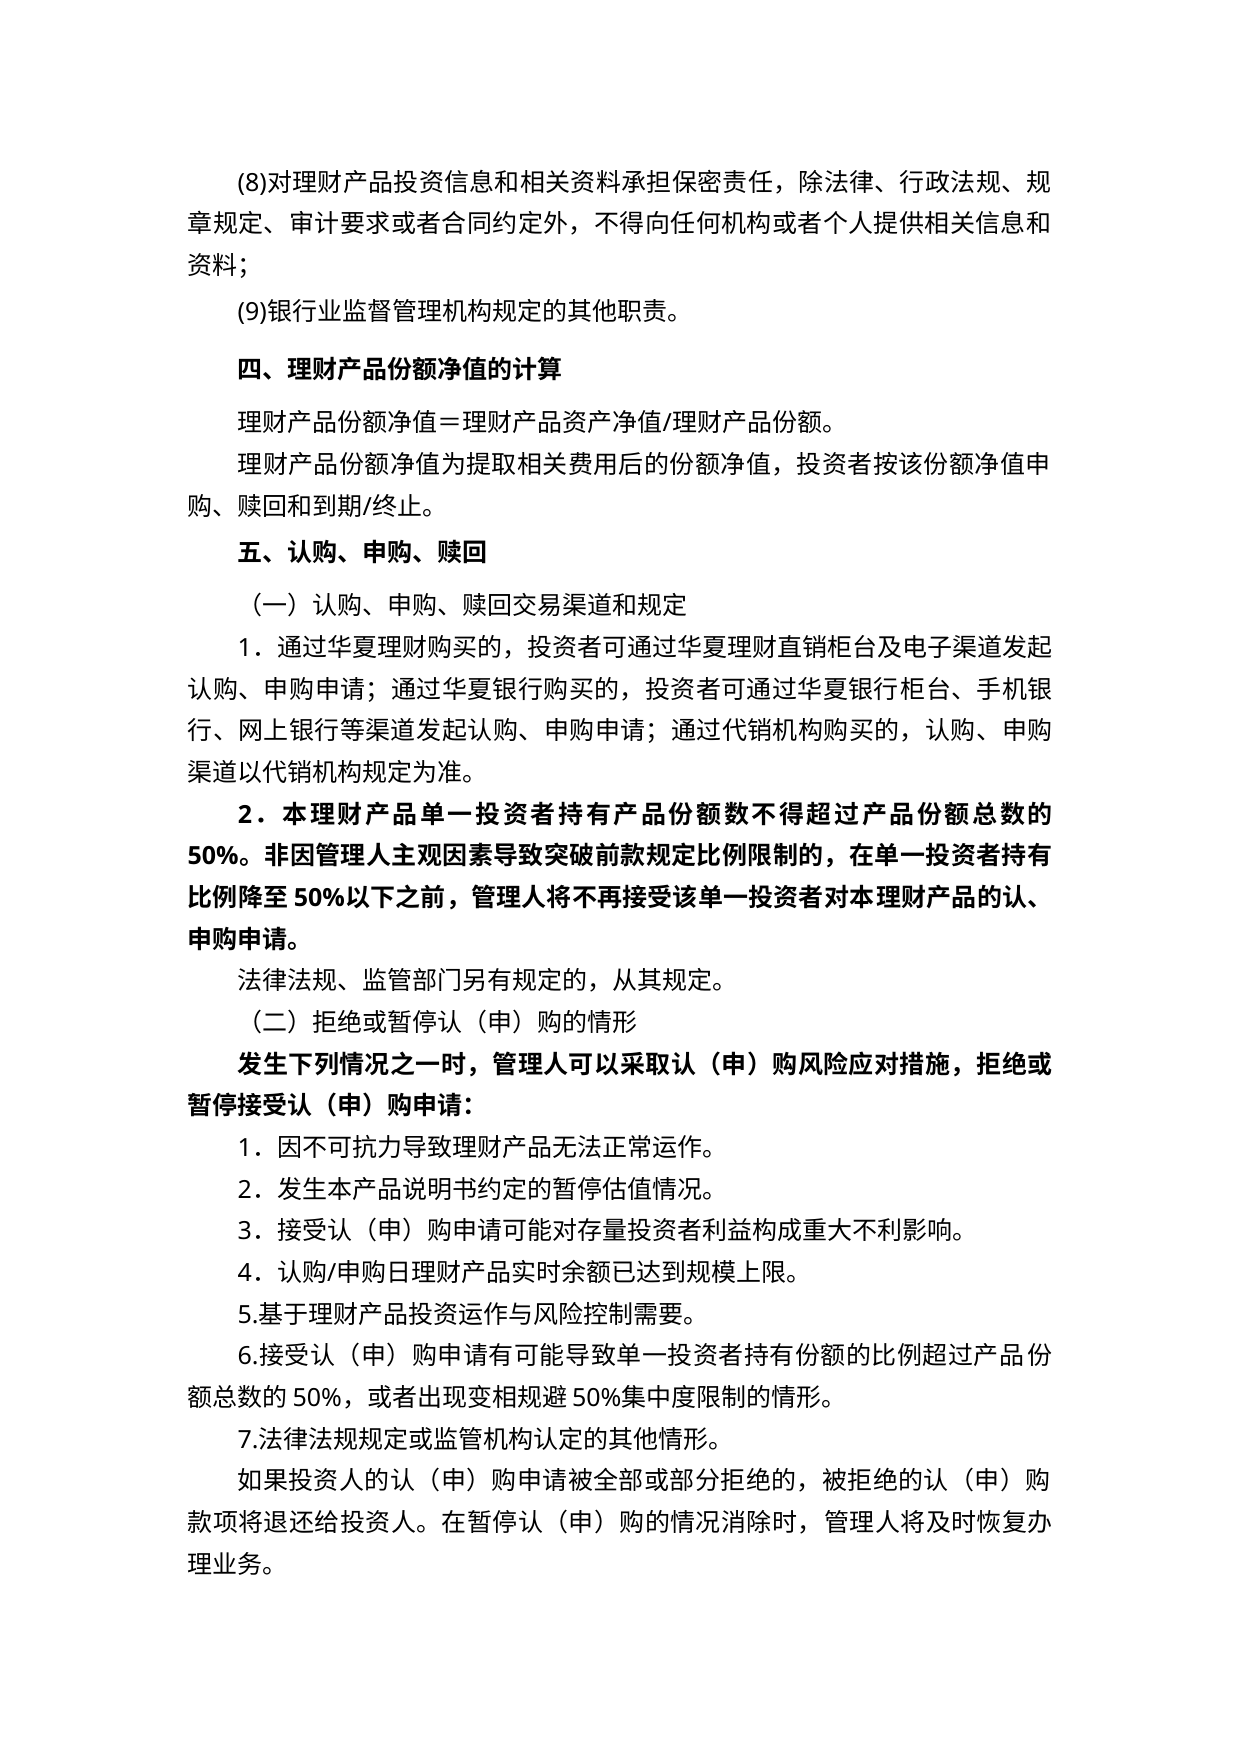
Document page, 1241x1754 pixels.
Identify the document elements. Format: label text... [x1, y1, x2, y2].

text 2．本理财产品单一投资者持有产品份额数不得超过产品份额总数的 50%。非因管理人主观因素导致突破前款规定比例限制的，在单一投资者持有比例降至50%以下之前，管理人将不再接受该单一投资者对本理财产品的认、申购申请。 [187, 794, 1053, 955]
text 6.接受认（申）购申请有可能导致单一投资者持有份额的比例超过产品份额总数的50%，或者出现变相规避50%集中度限制的情形。 [187, 1336, 1053, 1414]
text 1．因不可抗力导致理财产品无法正常运作。 [187, 1127, 1053, 1164]
text （二）拒绝或暂停认（申）购的情形 [187, 1002, 1053, 1039]
text 7.法律法规规定或监管机构认定的其他情形。 [187, 1419, 1053, 1455]
text 3．接受认（申）购申请可能对存量投资者利益构成重大不利影响。 [187, 1211, 1053, 1247]
text （一）认购、申购、赎回交易渠道和规定 [187, 586, 1053, 622]
text 理财产品份额净值为提取相关费用后的份额净值，投资者按该份额净值申购、赎回和到期/终止。 [187, 444, 1053, 522]
text 理财产品份额净值＝理财产品资产净值/理财产品份额。 [187, 403, 1053, 439]
text 四、理财产品份额净值的计算 [187, 345, 1053, 387]
text 2．发生本产品说明书约定的暂停估值情况。 [187, 1169, 1053, 1205]
text 1．通过华夏理财购买的，投资者可通过华夏理财直销柜台及电子渠道发起认购、申购申请；通过华夏银行购买的，投资者可通过华夏银行柜台、手机银行、网上银行等渠道发起认购、申购申请；通过代销机构购买的，认购、申购渠道以代销机构规定为准。 [187, 627, 1053, 789]
text 4．认购/申购日理财产品实时余额已达到规模上限。 [187, 1252, 1053, 1289]
text 发生下列情况之一时，管理人可以采取认（申）购风险应对措施，拒绝或暂停接受认（申）购申请： [187, 1044, 1053, 1122]
text 5.基于理财产品投资运作与风险控制需要。 [187, 1294, 1053, 1330]
text (9)银行业监督管理机构规定的其他职责。 [187, 287, 1053, 329]
text (8)对理财产品投资信息和相关资料承担保密责任，除法律、行政法规、规章规定、审计要求或者合同约定外，不得向任何机构或者个人提供相关信息和资料； [187, 162, 1053, 282]
text 如果投资人的认（申）购申请被全部或部分拒绝的，被拒绝的认（申）购款项将退还给投资人。在暂停认（申）购的情况消除时，管理人将及时恢复办理业务。 [187, 1461, 1053, 1580]
text 五、认购、申购、赎回 [187, 528, 1053, 569]
text 法律法规、监管部门另有规定的，从其规定。 [187, 961, 1053, 997]
